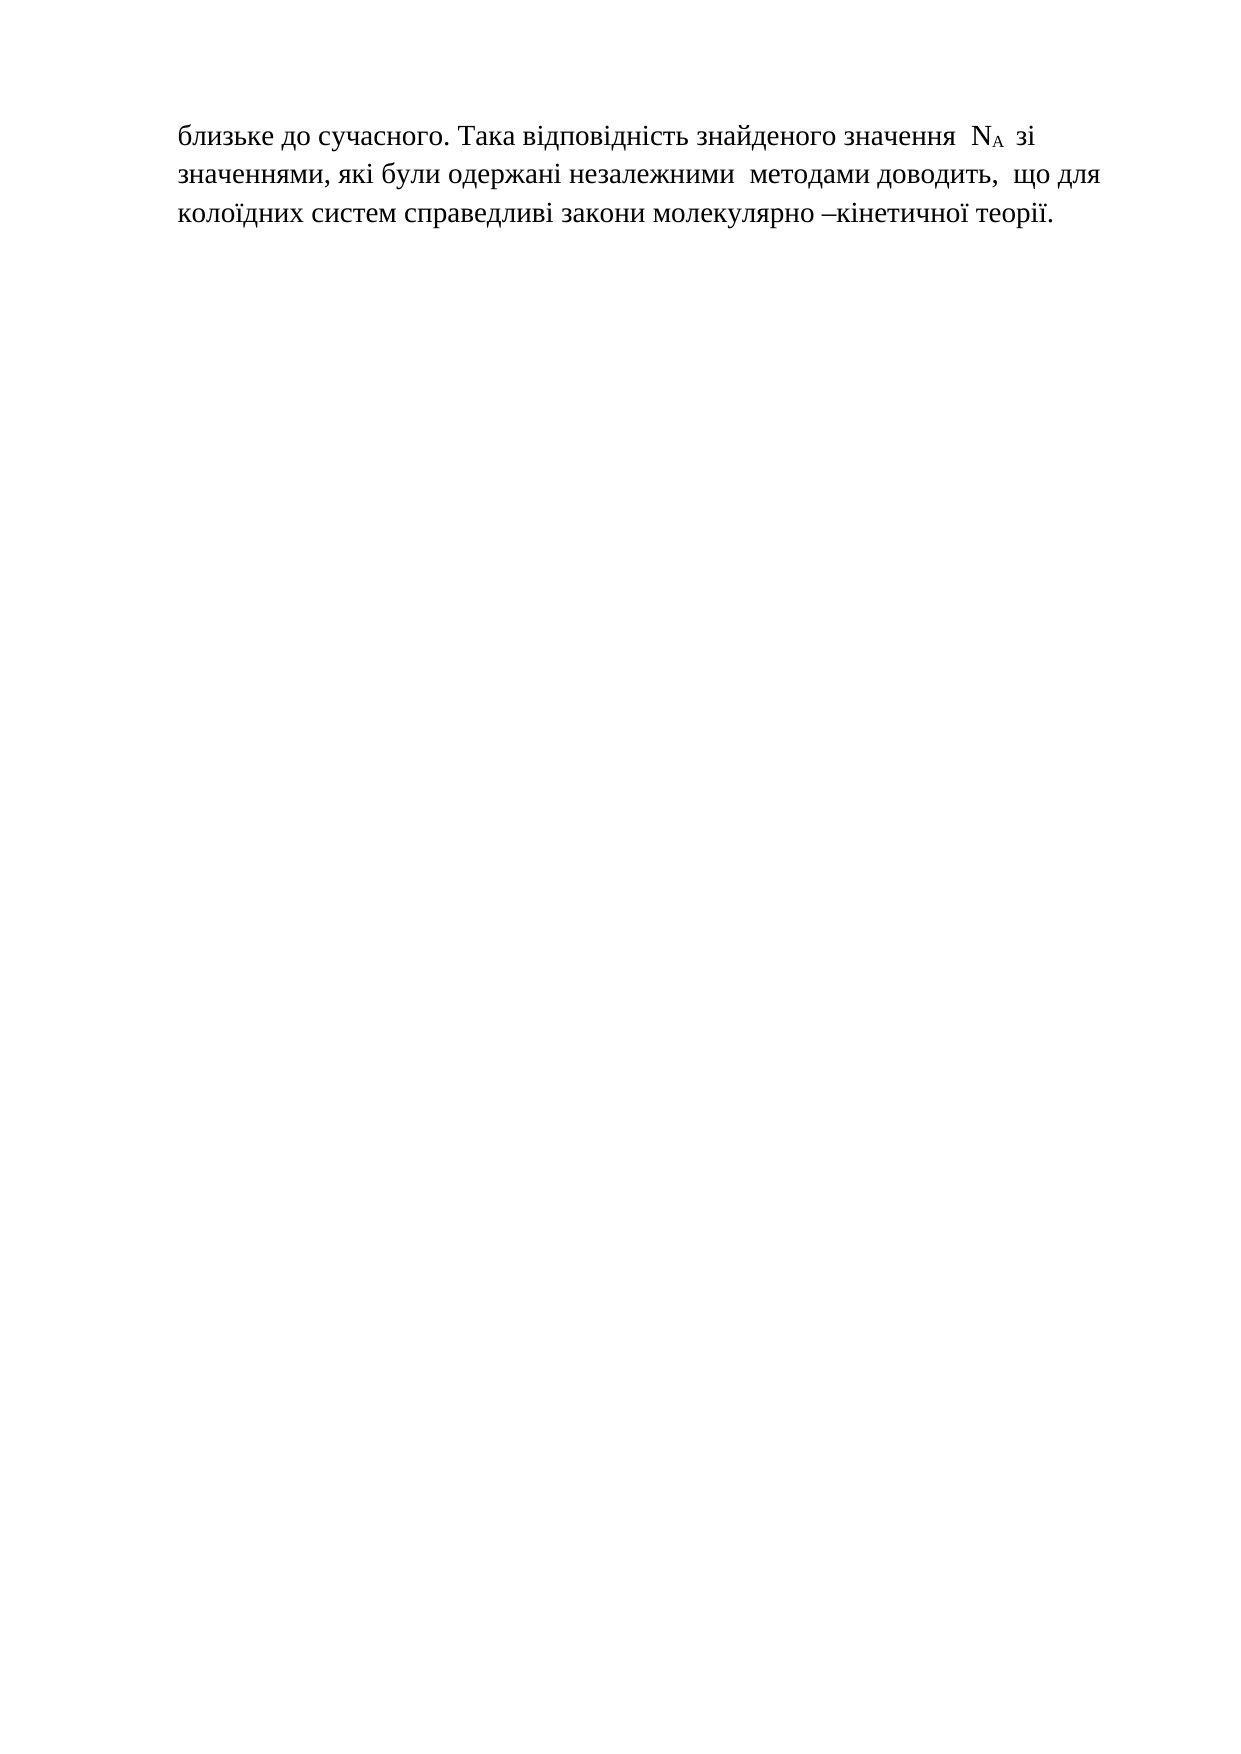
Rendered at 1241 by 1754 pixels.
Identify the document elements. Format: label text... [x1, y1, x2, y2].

text близьке до сучасного. Така відповідність знайденого значення NA зі значеннями, які були одержані незалежними методами доводить, що для колоїдних систем справедливі закони молекулярно –кінетичної теорії. [177, 118, 1181, 229]
